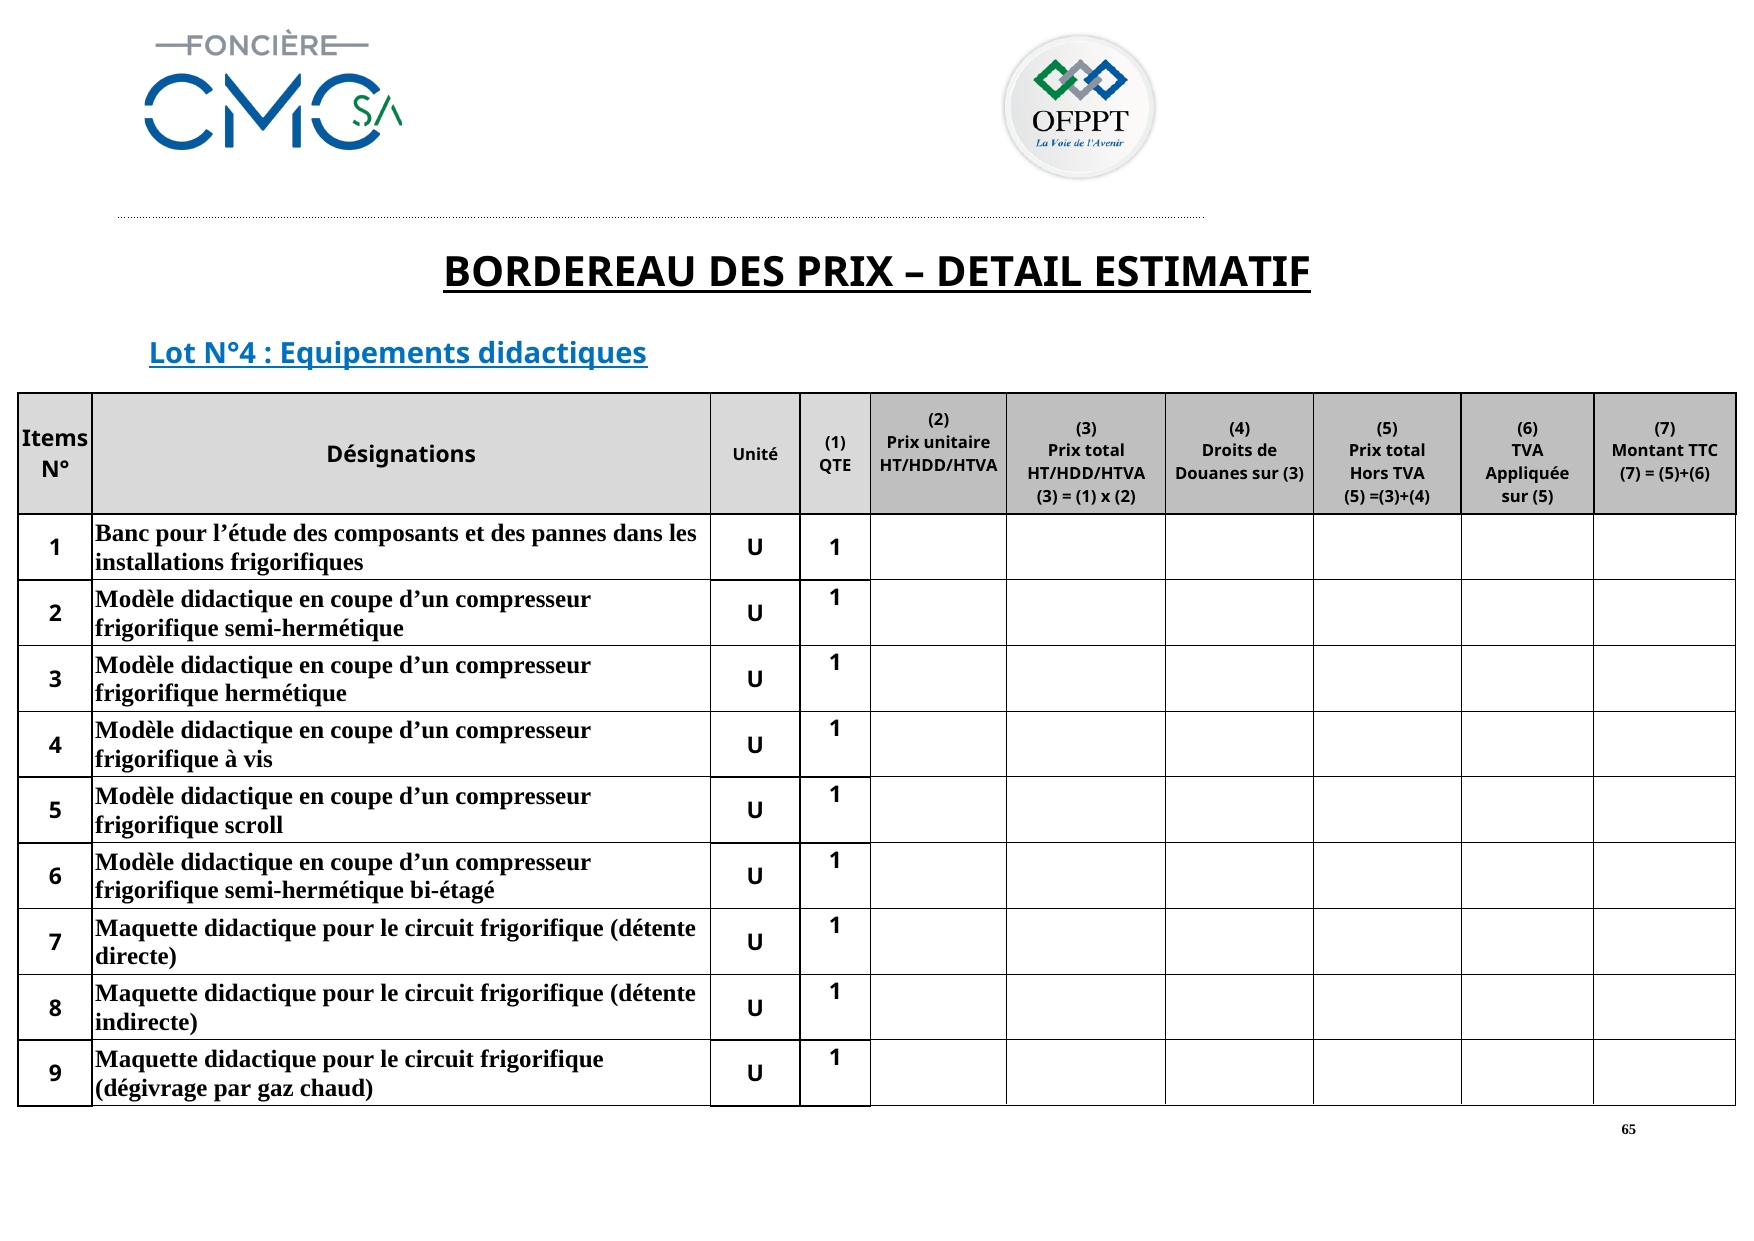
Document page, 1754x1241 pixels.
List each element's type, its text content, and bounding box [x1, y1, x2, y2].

table_cell [1007, 843, 1165, 908]
table_cell [871, 909, 1006, 973]
table_cell 4 [19, 712, 91, 776]
table_cell [871, 777, 1006, 842]
table_cell [871, 843, 1006, 908]
table_cell [871, 580, 1006, 645]
table_cell [1314, 975, 1461, 1039]
table_cell [1462, 580, 1593, 645]
table_cell [1594, 777, 1735, 842]
table_cell 1 [801, 515, 870, 579]
table_header (2) Prix unitaire HT/HDD/HTVA [871, 394, 1006, 513]
table_cell U [711, 909, 799, 973]
table_cell [871, 712, 1006, 776]
table_cell 3 [19, 646, 91, 711]
table_cell 1 [801, 778, 870, 842]
table_cell [1313, 1040, 1461, 1105]
table_cell [1166, 909, 1313, 973]
table_cell Banc pour l’étude des composants et des pannes dans les installations frigorifiques [93, 515, 710, 579]
table_cell [1594, 1040, 1735, 1105]
table_cell [1166, 580, 1313, 645]
table_cell [1594, 975, 1735, 1039]
table_cell Maquette didactique pour le circuit frigorifique (détente directe) [93, 909, 710, 973]
table_cell 1 [801, 646, 870, 711]
table_cell [871, 1040, 1007, 1105]
table_cell 1 [801, 1041, 870, 1105]
table_cell 5 [19, 778, 91, 842]
table_cell Modèle didactique en coupe d’un compresseur frigorifique semi-hermétique bi-étagé [93, 843, 710, 908]
table_cell U [711, 515, 799, 579]
table_cell U [711, 844, 799, 908]
table_cell 1 [19, 515, 91, 579]
table_cell [1314, 712, 1461, 776]
table_cell [1007, 909, 1165, 973]
table_cell Maquette didactique pour le circuit frigorifique (dégivrage par gaz chaud) [93, 1040, 710, 1105]
table_cell [1462, 646, 1593, 711]
table_cell [871, 646, 1006, 711]
table_cell Maquette didactique pour le circuit frigorifique (détente indirecte) [93, 975, 710, 1039]
table_cell [1594, 843, 1735, 908]
table_cell [1166, 975, 1313, 1039]
table_cell [1594, 909, 1735, 973]
table_header Items N° [19, 394, 91, 513]
table_cell Modèle didactique en coupe d’un compresseur frigorifique à vis [93, 712, 710, 776]
table_cell [1314, 909, 1461, 973]
table_cell [1166, 646, 1313, 711]
table_cell Modèle didactique en coupe d’un compresseur frigorifique semi-hermétique [93, 580, 710, 645]
table_cell 6 [19, 844, 91, 908]
table_cell [1314, 777, 1461, 842]
table_cell [1314, 580, 1461, 645]
table_cell [1462, 909, 1593, 973]
table_cell 1 [801, 975, 870, 1039]
table_header (1) QTE [801, 394, 870, 513]
picture [144, 29, 403, 150]
table_cell [871, 515, 1006, 579]
table_cell [1314, 646, 1461, 711]
table_cell 1 [801, 712, 870, 776]
table_cell U [711, 1041, 799, 1105]
table_cell U [711, 646, 799, 711]
table_cell [1007, 580, 1165, 645]
table_cell [1462, 975, 1593, 1039]
text Lot N°4 : Equipements didactiques [118, 332, 1636, 372]
table_cell [1007, 1040, 1166, 1105]
table_cell [1594, 580, 1735, 645]
table_header (4) Droits de Douanes sur (3) [1166, 394, 1313, 513]
table_cell [1594, 515, 1735, 579]
table_cell U [711, 778, 799, 842]
table_cell [1166, 712, 1313, 776]
table_header (5) Prix total Hors TVA (5) =(3)+(4) [1314, 394, 1460, 513]
table_header (7) Montant TTC (7) = (5)+(6) [1595, 394, 1735, 513]
table_cell [1462, 777, 1593, 842]
picture [997, 29, 1161, 184]
table_header Désignations [93, 394, 710, 513]
table_cell [1462, 515, 1593, 579]
table_cell Modèle didactique en coupe d’un compresseur frigorifique scroll [93, 777, 710, 842]
table_cell [1166, 777, 1313, 842]
table_cell [1166, 843, 1313, 908]
table_cell U [711, 581, 799, 645]
table_cell [1594, 712, 1735, 776]
table_cell [1007, 646, 1165, 711]
table_header (6) TVA Appliquée sur (5) [1462, 394, 1593, 513]
table_cell [1007, 975, 1165, 1039]
table_cell [1314, 515, 1461, 579]
table_cell Modèle didactique en coupe d’un compresseur frigorifique hermétique [93, 646, 710, 711]
table_cell [1461, 1040, 1594, 1105]
text BORDEREAU DES PRIX – DETAIL ESTIMATIF [118, 242, 1636, 299]
table_cell [1166, 515, 1313, 579]
table_cell 8 [19, 975, 91, 1039]
table_cell 2 [19, 581, 91, 645]
table_cell [871, 975, 1006, 1039]
table_cell 1 [801, 909, 870, 973]
table_header Unité [711, 394, 799, 513]
table_header (3) Prix total HT/HDD/HTVA (3) = (1) x (2) [1007, 394, 1165, 513]
table_cell [1314, 843, 1461, 908]
table_cell 7 [19, 909, 91, 973]
table_cell 1 [801, 581, 870, 645]
table_cell [1166, 1040, 1313, 1105]
table_cell [1007, 712, 1165, 776]
table_cell [1594, 646, 1735, 711]
table_cell [1462, 843, 1593, 908]
table_cell [1007, 515, 1165, 579]
table_cell U [711, 975, 799, 1039]
table_cell [1462, 712, 1593, 776]
table_cell [1007, 777, 1165, 842]
table_cell 9 [19, 1041, 91, 1105]
table_cell U [711, 712, 799, 776]
table_cell 1 [801, 844, 870, 908]
